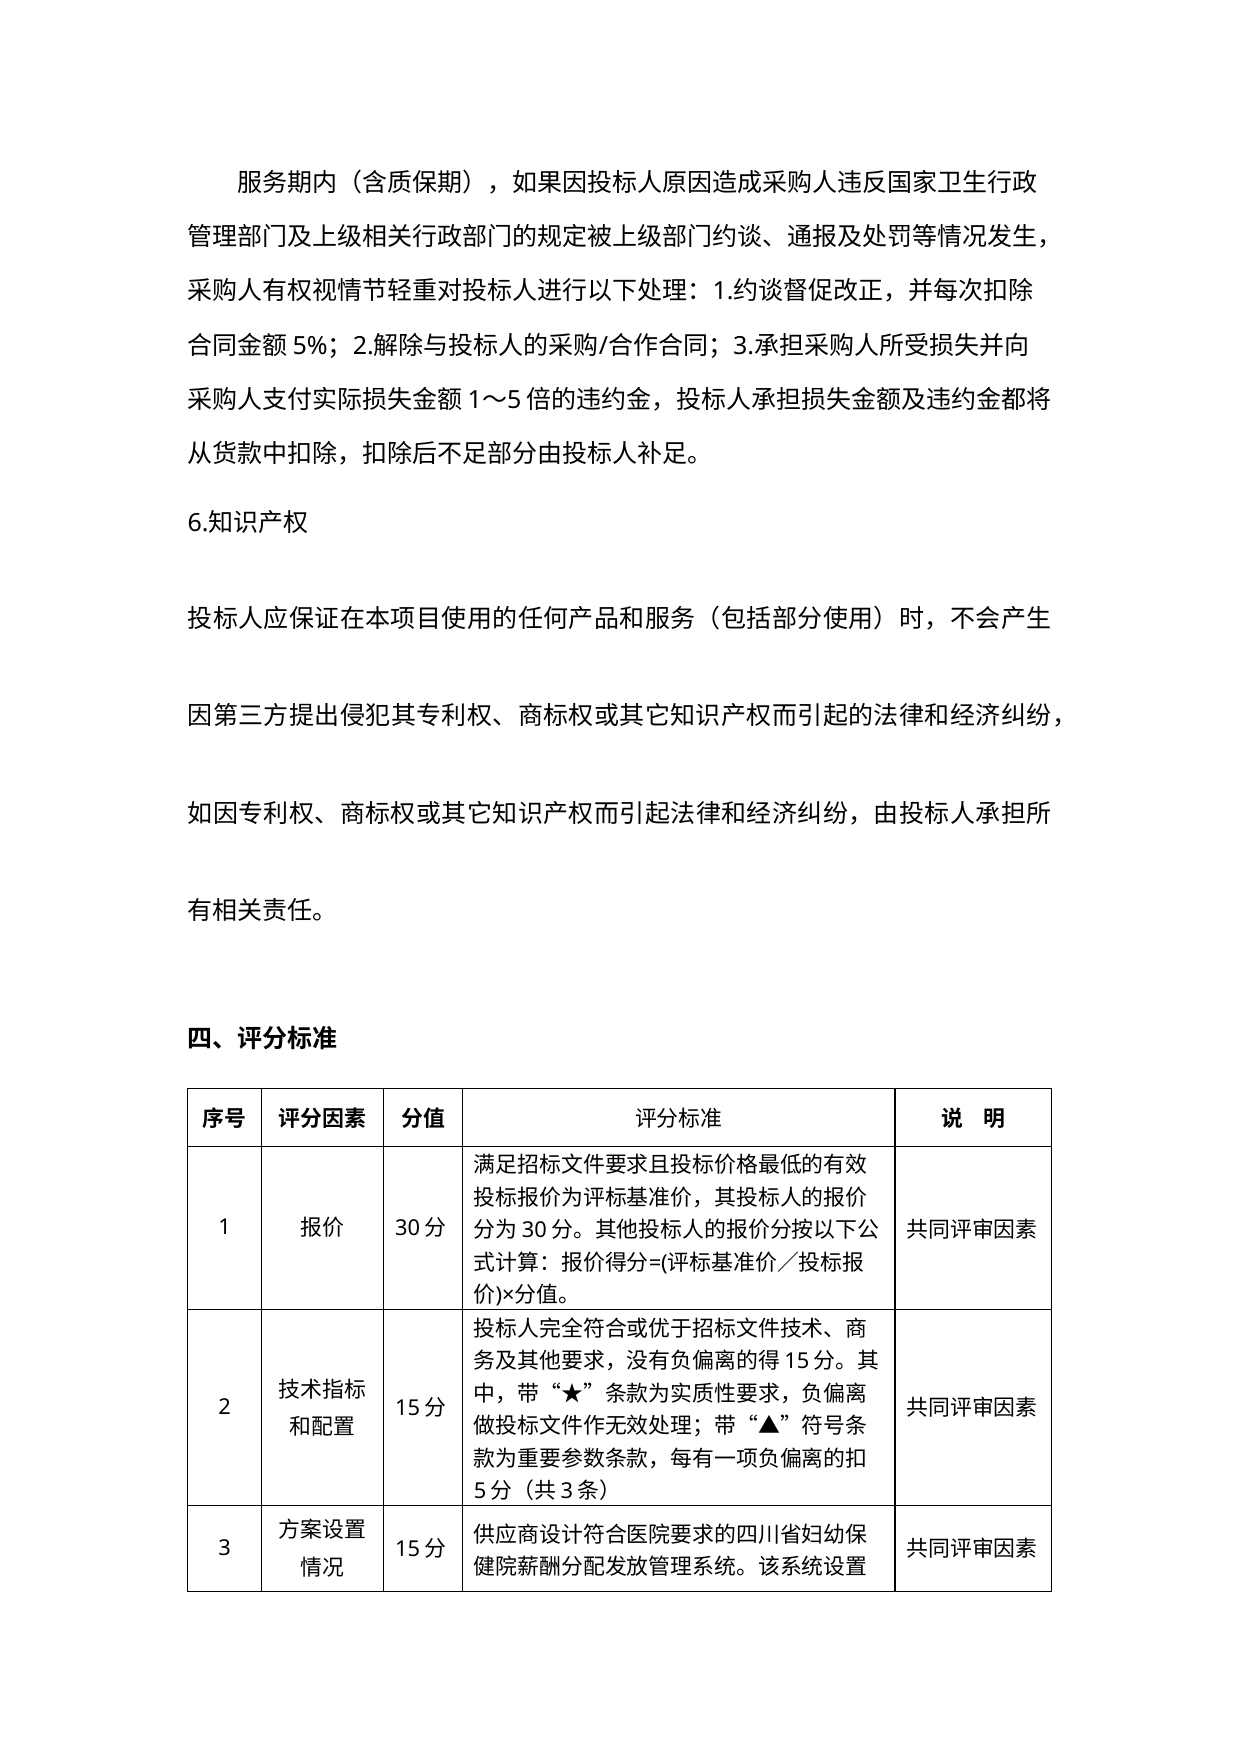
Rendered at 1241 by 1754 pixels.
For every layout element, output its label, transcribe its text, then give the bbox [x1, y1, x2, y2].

table_cell 30分 [384, 1147, 462, 1309]
table_header 分值 [384, 1089, 462, 1146]
table_cell 方案设置情况 [262, 1506, 383, 1591]
table_cell 共同评审因素 [896, 1310, 1051, 1505]
text 四、评分标准 [187, 1004, 1053, 1069]
table_cell 共同评审因素 [896, 1506, 1051, 1591]
table_cell 投标人完全符合或优于招标文件技术、商务及其他要求，没有负偏离的得15分。其中，带“★”条款为实质性要求，负偏离做投标文件作无效处理；带“▲”符号条款为重要参数条款，每有一项负偏离的扣5分（共3条） [463, 1310, 894, 1505]
table_cell 2 [188, 1310, 261, 1505]
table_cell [463, 1506, 894, 1591]
table_header 序号 [188, 1089, 261, 1146]
table_cell 技术指标和配置 [262, 1310, 383, 1505]
table_header 评分标准 [463, 1089, 894, 1146]
table_header 说 明 [896, 1089, 1051, 1146]
table_cell 1 [188, 1147, 261, 1309]
table_cell 共同评审因素 [896, 1147, 1051, 1309]
table_cell 满足招标文件要求且投标价格最低的有效投标报价为评标基准价，其投标人的报价分为30分。其他投标人的报价分按以下公式计算：报价得分=(评标基准价／投标报价)×分值。 [463, 1147, 894, 1309]
table_cell 报价 [262, 1147, 383, 1309]
table_header 评分因素 [262, 1089, 383, 1146]
text 6.知识产权 [187, 488, 1053, 553]
table_cell 15分 [384, 1506, 462, 1591]
table_cell 15分 [384, 1310, 462, 1505]
table_cell 3 [188, 1506, 261, 1591]
text 服务期内（含质保期），如果因投标人原因造成采购人违反国家卫生行政管理部门及上级相关行政部门的规定被上级部门约谈、通报及处罚等情况发生，采购人有权视情节轻重对投标人进行以下处理：1.约谈督促改正，并每次扣除合同金额5%；2.解除与投标人的采购/合作合同；3.承担采购人所受损失并向采购人支付实际损失金额1～5倍的违约金，投标人承担损失金额及违约金都将从货款中扣除，扣除后不足部分由投标人补足。 [187, 162, 1053, 470]
text 投标人应保证在本项目使用的任何产品和服务（包括部分使用）时，不会产生因第三方提出侵犯其专利权、商标权或其它知识产权而引起的法律和经济纠纷，如因专利权、商标权或其它知识产权而引起法律和经济纠纷，由投标人承担所有相关责任。 [187, 584, 1053, 941]
